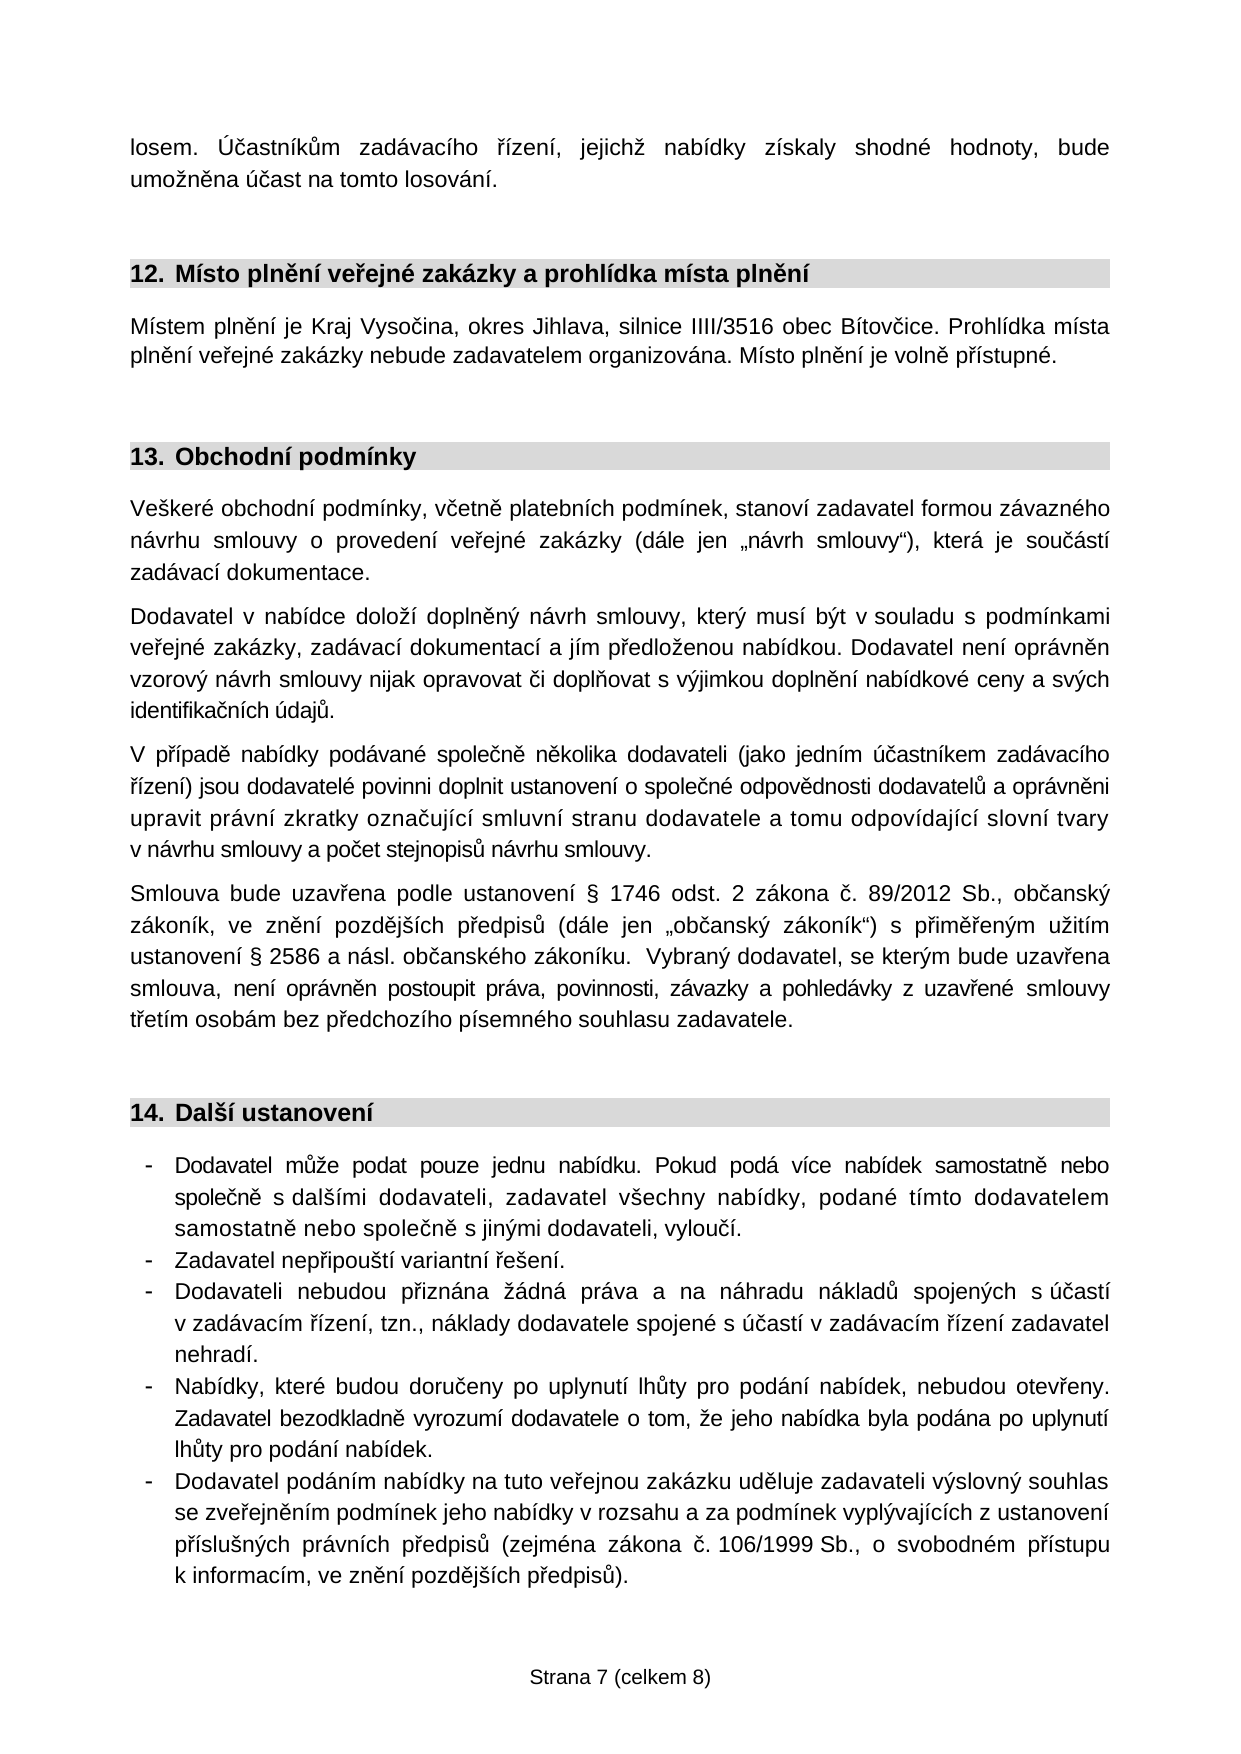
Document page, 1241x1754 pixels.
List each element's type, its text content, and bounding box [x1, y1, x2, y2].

list Dodavatel podáním nabídky na tuto veřejnou zakázku uděluje zadavateli výslovný souhlas se zveřejněním podmínek jeho nabídky v rozsahu a za podmínek vyplývajících z ustanovení příslušných právních předpisů (zejména zákona č. 106/1999 Sb., o svobodném přístupu k informacím, ve znění pozdějších předpisů). [145, 1468, 1110, 1589]
text V případě nabídky podávané společně několika dodavateli (jako jedním účastníkem zadávacího řízení) jsou dodavatelé povinni doplnit ustanovení o společné odpovědnosti dodavatelů a oprávněni upravit právní zkratky označující smluvní stranu dodavatele a tomu odpovídající slovní tvary v návrhu smlouvy a počet stejnopisů návrhu smlouvy. [130, 741, 1110, 862]
list Dodavatel může podat pouze jednu nabídku. Pokud podá více nabídek samostatně nebo společně s dalšími dodavateli, zadavatel všechny nabídky, podané tímto dodavatelem samostatně nebo společně s jinými dodavateli, vyloučí. [145, 1152, 1110, 1242]
list Nabídky, které budou doručeny po uplynutí lhůty pro podání nabídek, nebudou otevřeny. Zadavatel bezodkladně vyrozumí dodavatele o tom, že jeho nabídka byla podána po uplynutí lhůty pro podání nabídek. [145, 1373, 1110, 1462]
subtitle Další ustanovení [130, 1098, 1110, 1127]
list Zadavatel nepřipouští variantní řešení. [145, 1247, 1110, 1273]
text Smlouva bude uzavřena podle ustanovení § 1746 odst. 2 zákona č. 89/2012 Sb., občanský zákoník, ve znění pozdějších předpisů (dále jen „občanský zákoník“) s přiměřeným užitím ustanovení § 2586 a násl. občanského zákoníku. Vybraný dodavatel, se kterým bude uzavřena smlouva, není oprávněn postoupit práva, povinnosti, závazky a pohledávky z uzavřené smlouvy třetím osobám bez předchozího písemného souhlasu zadavatele. [130, 880, 1110, 1033]
subtitle Místo plnění veřejné zakázky a prohlídka místa plnění [130, 259, 1110, 288]
text Veškeré obchodní podmínky, včetně platebních podmínek, stanoví zadavatel formou závazného návrhu smlouvy o provedení veřejné zakázky (dále jen „návrh smlouvy“), která je součástí zadávací dokumentace. [130, 495, 1110, 585]
text Dodavatel v nabídce doloží doplněný návrh smlouvy, který musí být v souladu s podmínkami veřejné zakázky, zadávací dokumentací a jím předloženou nabídkou. Dodavatel není oprávněn vzorový návrh smlouvy nijak opravovat či doplňovat s výjimkou doplnění nabídkové ceny a svých identifikačních údajů. [130, 603, 1110, 724]
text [130, 134, 1110, 192]
subtitle Obchodní podmínky [130, 442, 1110, 470]
list Dodavateli nebudou přiznána žádná práva a na náhradu nákladů spojených s účastí v zadávacím řízení, tzn., náklady dodavatele spojené s účastí v zadávacím řízení zadavatel nehradí. [145, 1278, 1110, 1368]
text Místem plnění je Kraj Vysočina, okres Jihlava, silnice IIII/3516 obec Bítovčice. Prohlídka místa plnění veřejné zakázky nebude zadavatelem organizována. Místo plnění je volně přístupné. [130, 313, 1110, 368]
